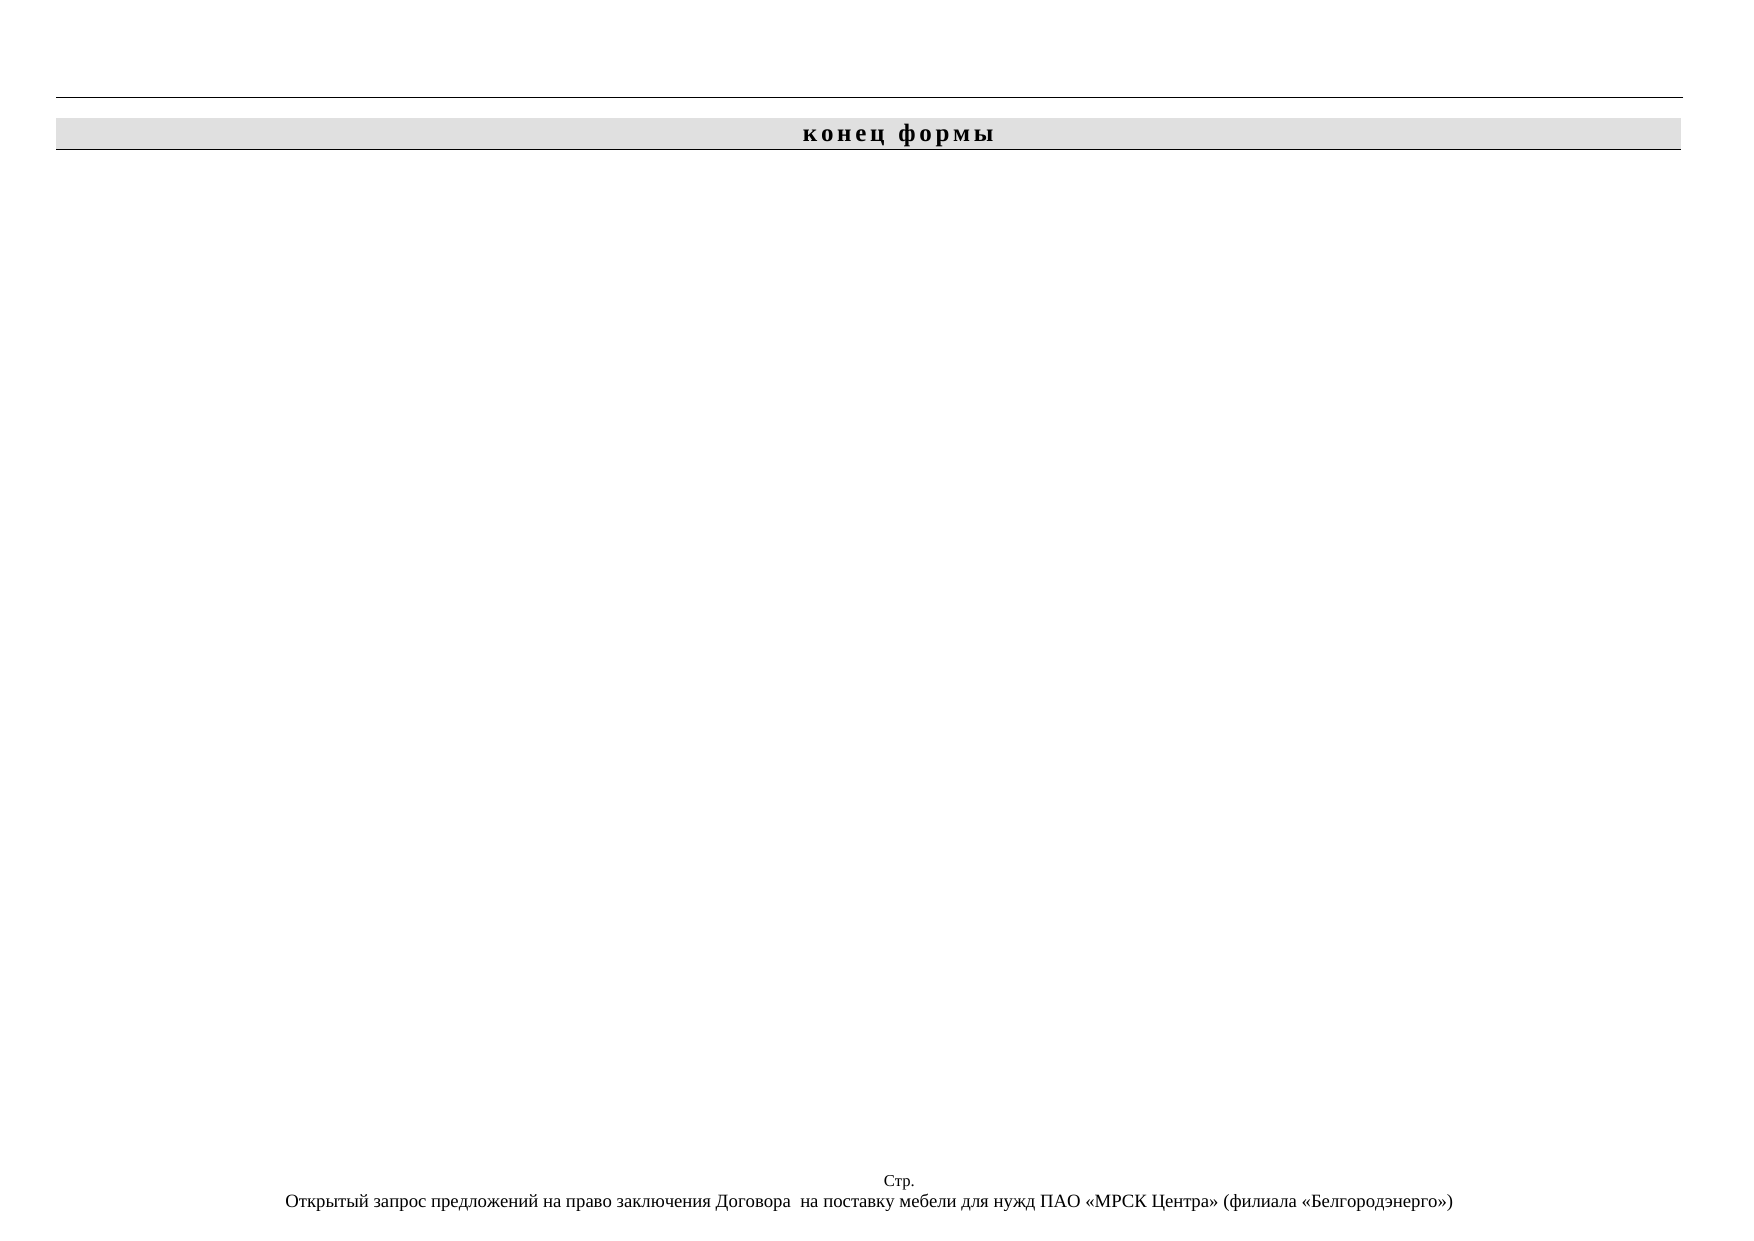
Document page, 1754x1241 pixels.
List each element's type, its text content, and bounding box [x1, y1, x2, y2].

text конец формы [56, 118, 1681, 149]
